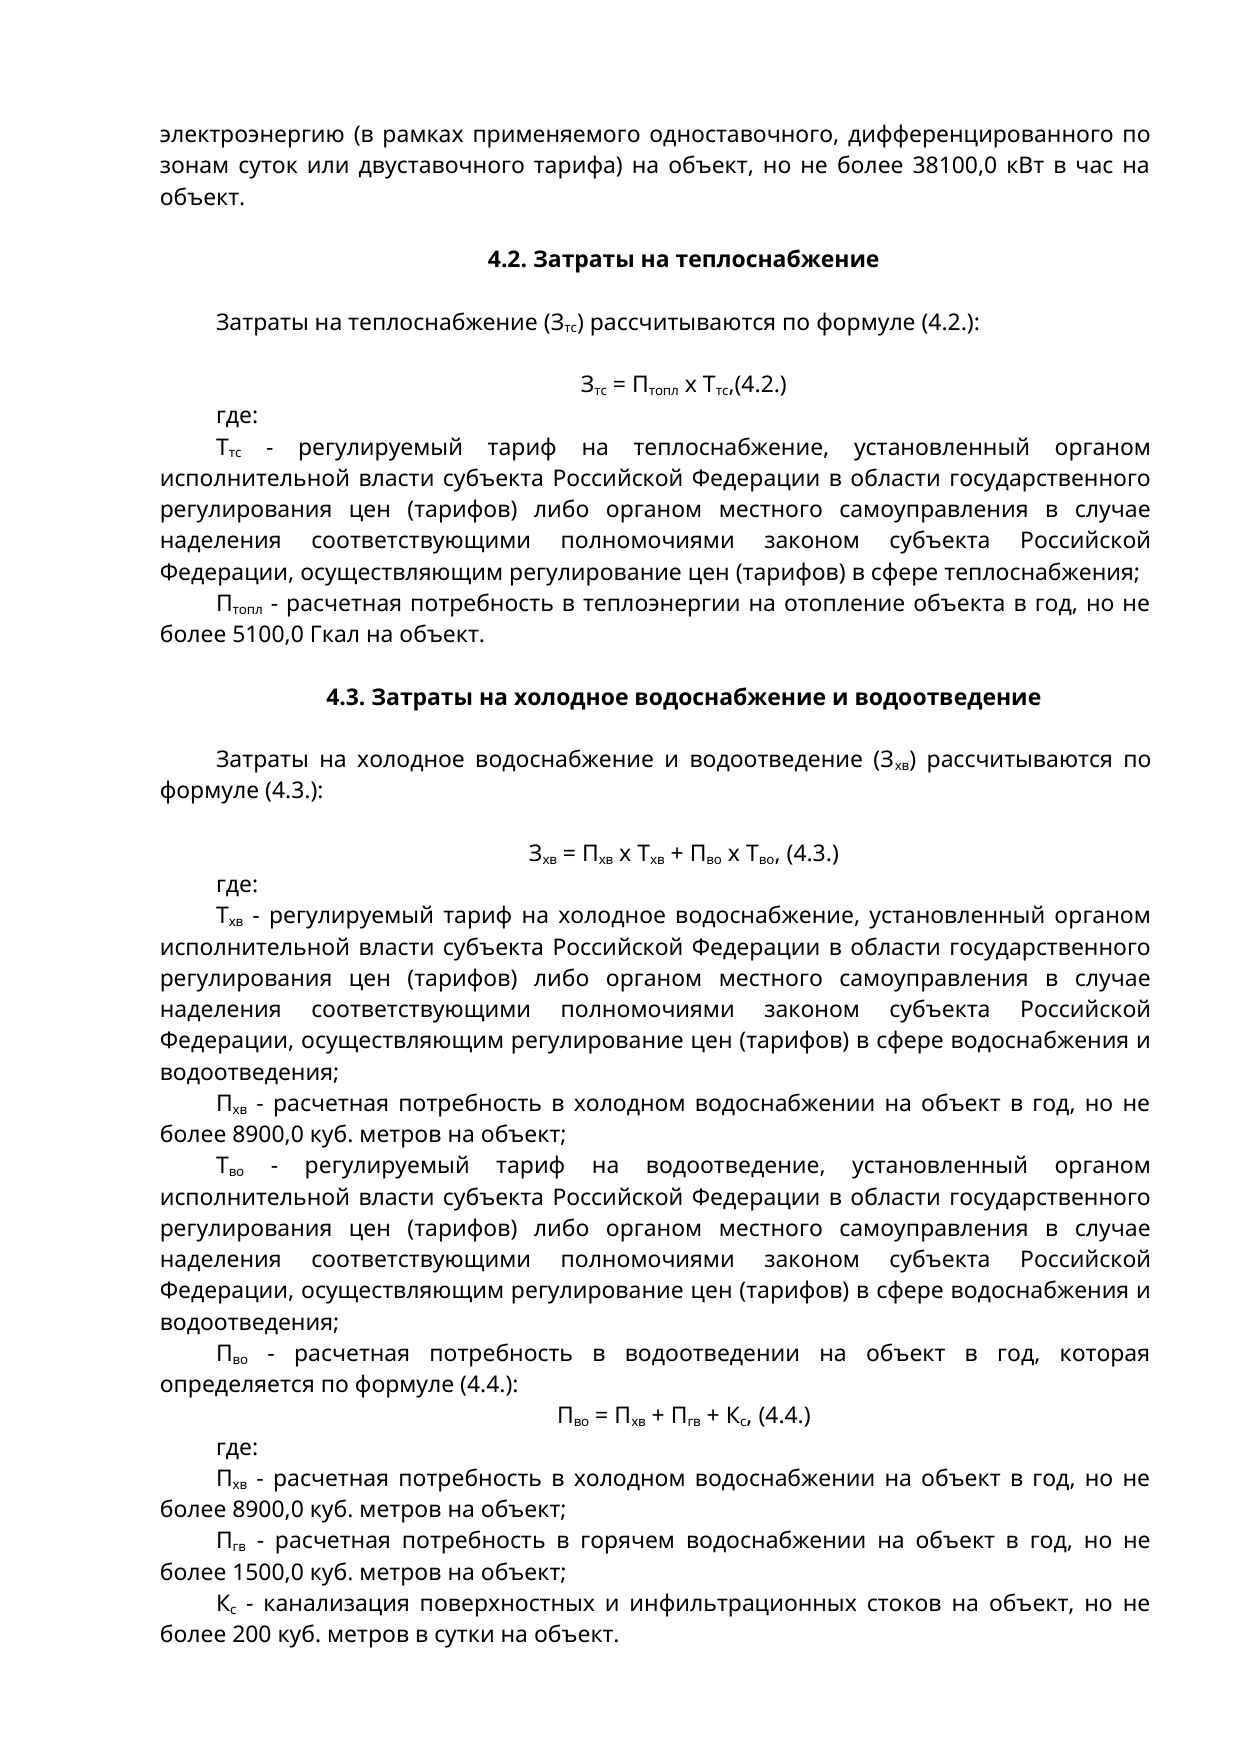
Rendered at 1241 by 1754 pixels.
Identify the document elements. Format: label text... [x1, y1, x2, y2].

text Птопл - расчетная потребность в теплоэнергии на отопление объекта в год, но не более 5100,0 Гкал на объект. [159, 587, 1152, 649]
text 4.3. Затраты на холодное водоснабжение и водоотведение [159, 681, 1152, 712]
text Затраты на теплоснабжение (Зтс) рассчитываются по формуле (4.2.): [159, 306, 1152, 337]
text Пхв - расчетная потребность в холодном водоснабжении на объект в год, но не более 8900,0 куб. метров на объект; [159, 1087, 1152, 1149]
text Пгв - расчетная потребность в горячем водоснабжении на объект в год, но не более 1500,0 куб. метров на объект; [159, 1524, 1152, 1587]
text Пво - расчетная потребность в водоотведении на объект в год, которая определяется по формуле (4.4.): [159, 1337, 1152, 1399]
text Тхв - регулируемый тариф на холодное водоснабжение, установленный органом исполнительной власти субъекта Российской Федерации в области государственного регулирования цен (тарифов) либо органом местного самоуправления в случае наделения соответствующими полномочиями законом субъекта Российской Федерации, осуществляющим регулирование цен (тарифов) в сфере водоснабжения и водоотведения; [159, 899, 1152, 1087]
text Кс - канализация поверхностных и инфильтрационных стоков на объект, но не более 200 куб. метров в сутки на объект. [159, 1587, 1152, 1649]
text где: [159, 868, 1152, 899]
text где: [159, 1431, 1152, 1462]
text Зтс = Птопл x Ттс,(4.2.) [159, 368, 1152, 399]
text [159, 118, 1152, 212]
text 4.2. Затраты на теплоснабжение [159, 243, 1152, 274]
text Пво = Пхв + Пгв + Кс, (4.4.) [159, 1399, 1152, 1431]
text Зхв = Пхв x Тхв + Пво x Тво, (4.3.) [159, 837, 1152, 868]
text Тво - регулируемый тариф на водоотведение, установленный органом исполнительной власти субъекта Российской Федерации в области государственного регулирования цен (тарифов) либо органом местного самоуправления в случае наделения соответствующими полномочиями законом субъекта Российской Федерации, осуществляющим регулирование цен (тарифов) в сфере водоснабжения и водоотведения; [159, 1149, 1152, 1337]
text Затраты на холодное водоснабжение и водоотведение (Зхв) рассчитываются по формуле (4.3.): [159, 743, 1152, 806]
text Ттс - регулируемый тариф на теплоснабжение, установленный органом исполнительной власти субъекта Российской Федерации в области государственного регулирования цен (тарифов) либо органом местного самоуправления в случае наделения соответствующими полномочиями законом субъекта Российской Федерации, осуществляющим регулирование цен (тарифов) в сфере теплоснабжения; [159, 431, 1152, 587]
text Пхв - расчетная потребность в холодном водоснабжении на объект в год, но не более 8900,0 куб. метров на объект; [159, 1462, 1152, 1524]
text где: [159, 399, 1152, 431]
